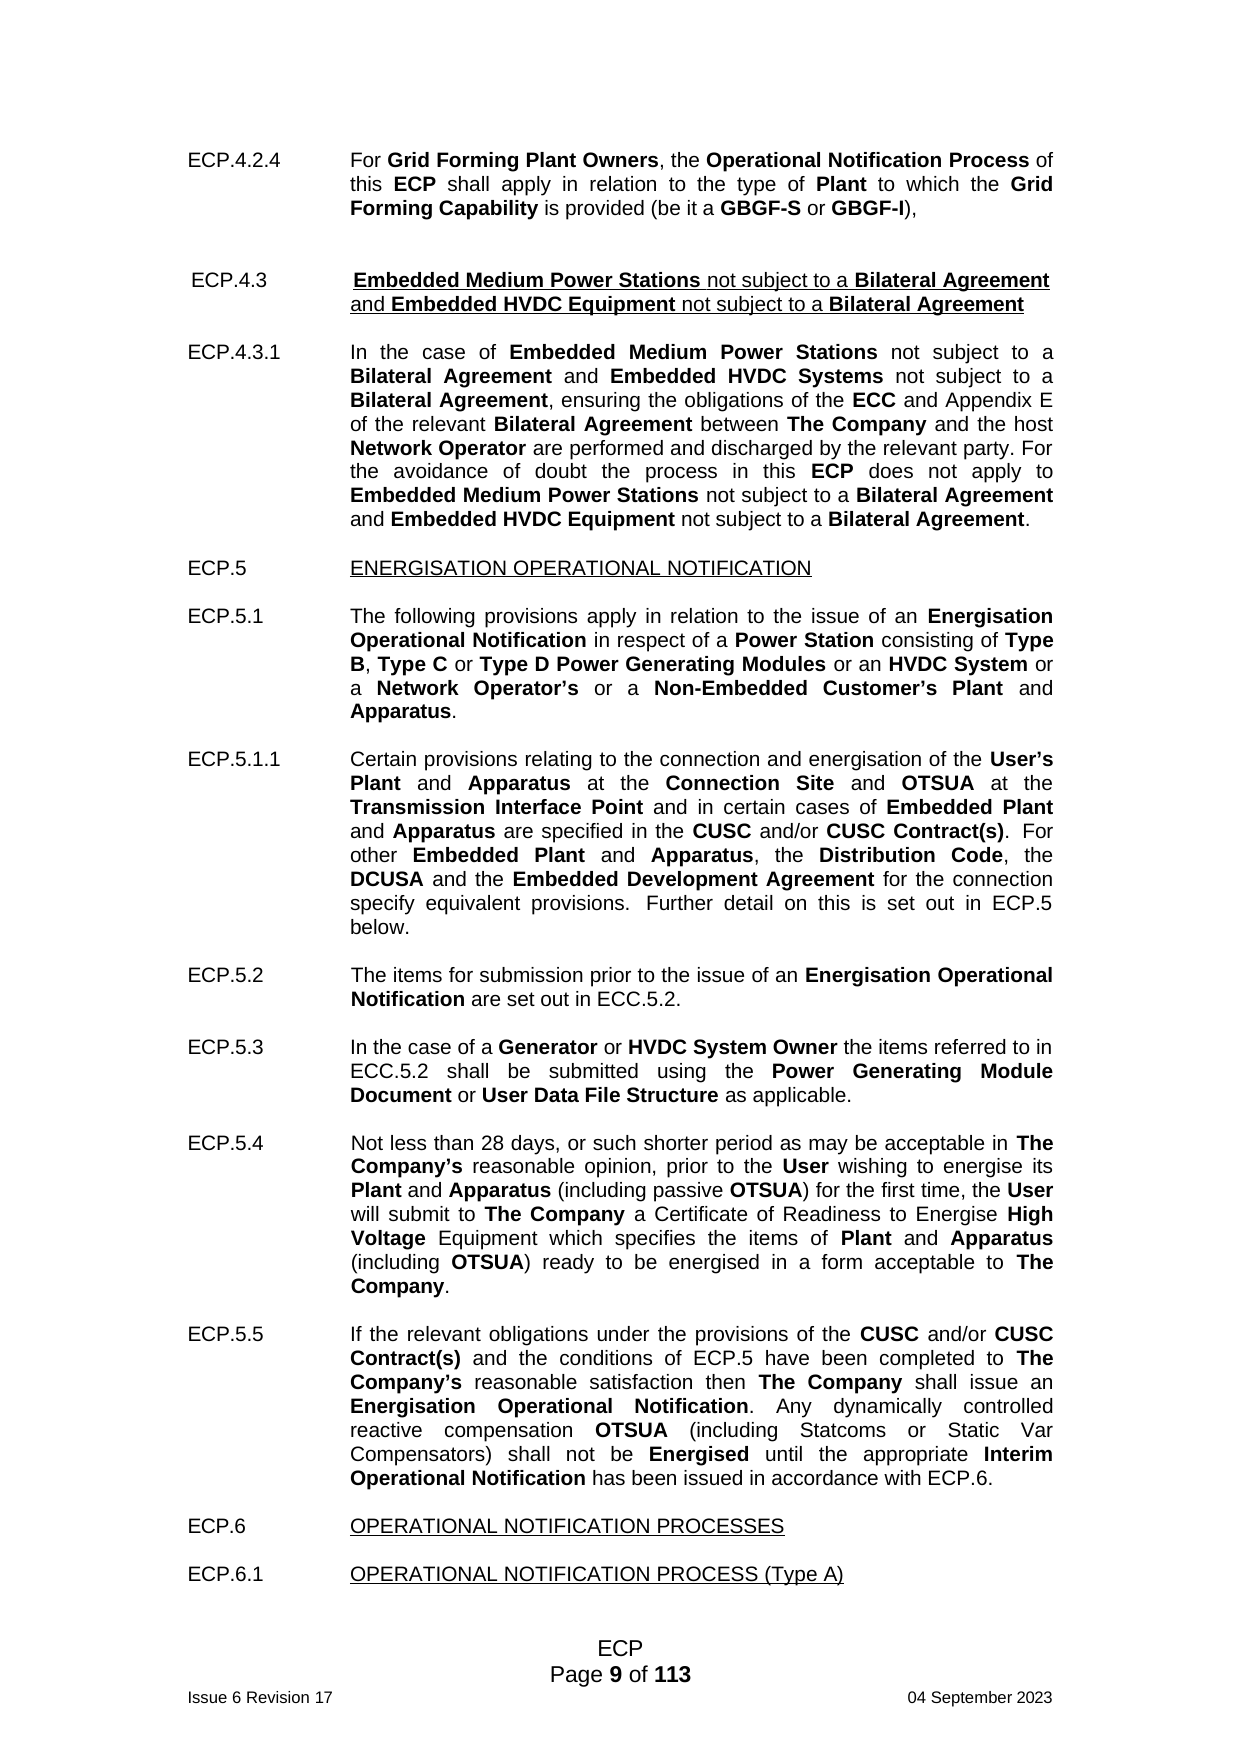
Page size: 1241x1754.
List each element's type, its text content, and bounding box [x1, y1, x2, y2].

text ECP.6.1 OPERATIONAL NOTIFICATION PROCESS (Type A) [187, 1562, 1209, 1586]
text ECP.5.1 The following provisions apply in relation to the issue of an Energisation Operational Notification in respect of a Power Station consisting of Type B, Type C or Type D Power Generating Modules or an HVDC System or a Network Operator’s or a Non-Embedded Customer’s Plant and Apparatus. [187, 603, 1053, 723]
text and Embedded HVDC Equipment not subject to a Bilateral Agreement [165, 292, 1209, 316]
text ECP.4.3 Embedded Medium Power Stations not subject to a Bilateral Agreement [137, 268, 1103, 292]
subtitle ECP.5 ENERGISATION OPERATIONAL NOTIFICATION [187, 555, 1209, 579]
text ECP.5.1.1 Certain provisions relating to the connection and energisation of the User’s Plant and Apparatus at the Connection Site and OTSUA at the Transmission Interface Point and in certain cases of Embedded Plant and Apparatus are specified in the CUSC and/or CUSC Contract(s). For other Embedded Plant and Apparatus, the Distribution Code, the DCUSA and the Embedded Development Agreement for the connection specify equivalent provisions. Further detail on this is set out in ECP.5 below. [187, 747, 1053, 938]
text ECP.5.2 The items for submission prior to the issue of an Energisation Operational Notification are set out in ECC.5.2. [187, 963, 1053, 1011]
text ECP.4.2.4 For Grid Forming Plant Owners, the Operational Notification Process of this ECP shall apply in relation to the type of Plant to which the Grid Forming Capability is provided (be it a GBGF-S or GBGF-I), [187, 148, 1053, 220]
text ECP.5.5 If the relevant obligations under the provisions of the CUSC and/or CUSC Contract(s) and the conditions of ECP.5 have been completed to The Company’s reasonable satisfaction then The Company shall issue an Energisation Operational Notification. Any dynamically controlled reactive compensation OTSUA (including Statcoms or Static Var Compensators) shall not be Energised until the appropriate Interim Operational Notification has been issued in accordance with ECP.6. [187, 1322, 1053, 1490]
text ECP.5.3 In the case of a Generator or HVDC System Owner the items referred to in ECC.5.2 shall be submitted using the Power Generating Module Document or User Data File Structure as applicable. [187, 1035, 1053, 1107]
text ECP.4.3.1 In the case of Embedded Medium Power Stations not subject to a Bilateral Agreement and Embedded HVDC Systems not subject to a Bilateral Agreement, ensuring the obligations of the ECC and Appendix E of the relevant Bilateral Agreement between The Company and the host Network Operator are performed and discharged by the relevant party. For the avoidance of doubt the process in this ECP does not apply to Embedded Medium Power Stations not subject to a Bilateral Agreement and Embedded HVDC Equipment not subject to a Bilateral Agreement. [187, 339, 1053, 531]
text ECP.5.4 Not less than 28 days, or such shorter period as may be acceptable in The Company’s reasonable opinion, prior to the User wishing to energise its Plant and Apparatus (including passive OTSUA) for the first time, the User will submit to The Company a Certificate of Readiness to Energise High Voltage Equipment which specifies the items of Plant and Apparatus (including OTSUA) ready to be energised in a form acceptable to The Company. [187, 1130, 1053, 1298]
subtitle ECP.6 OPERATIONAL NOTIFICATION PROCESSES [187, 1514, 1209, 1538]
